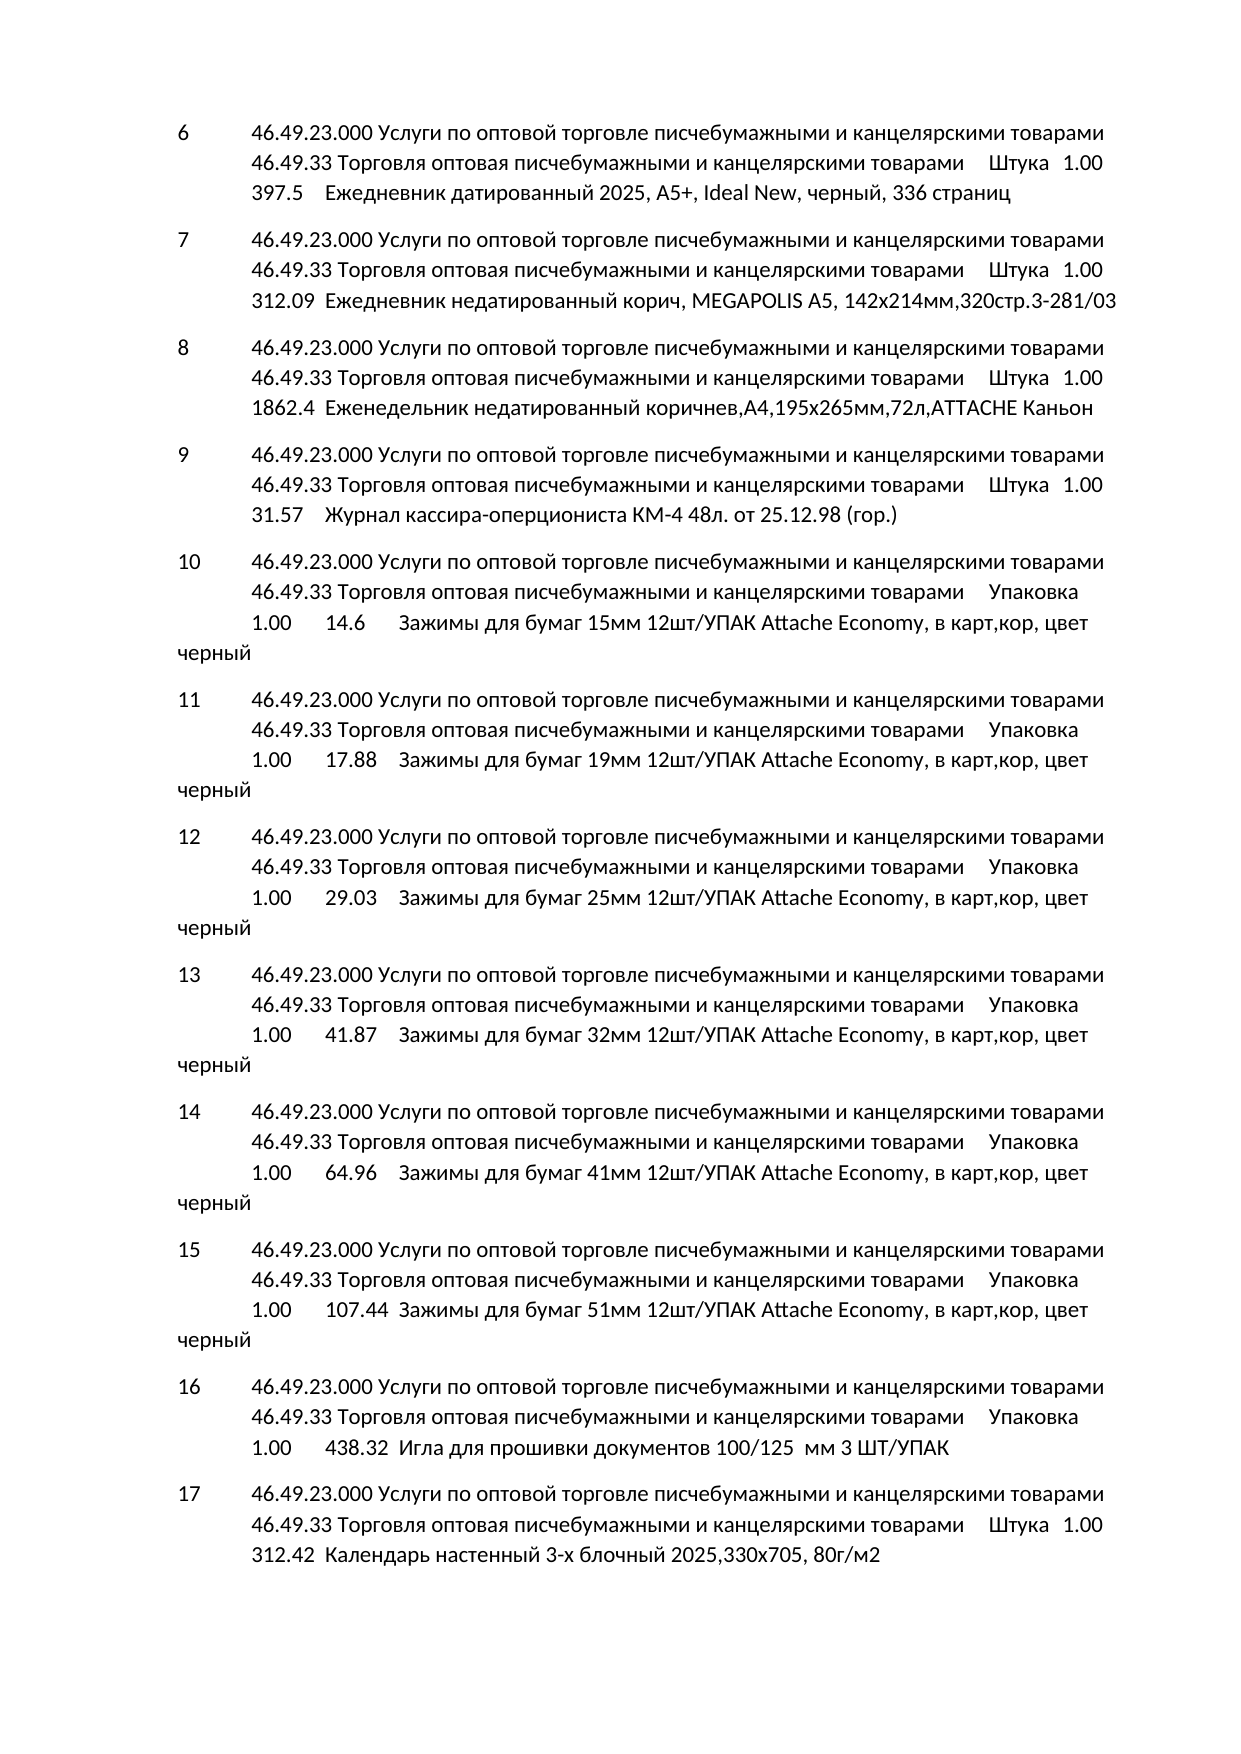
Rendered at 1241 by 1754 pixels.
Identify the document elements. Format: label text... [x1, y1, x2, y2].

text 8 46.49.23.000 Услуги по оптовой торговле писчебумажными и канцелярскими товарами 46.49.33 Торговля оптовая писчебумажными и канцелярскими товарами Штука 1.00 1862.4 Еженедельник недатированный коричнев,А4,195х265мм,72л,АТТАСНЕ Каньон [177, 333, 1152, 421]
text 7 46.49.23.000 Услуги по оптовой торговле писчебумажными и канцелярскими товарами 46.49.33 Торговля оптовая писчебумажными и канцелярскими товарами Штука 1.00 312.09 Ежедневник недатированный корич, MEGAPOLIS А5, 142х214мм,320стр.3-281/03 [177, 225, 1152, 314]
text 13 46.49.23.000 Услуги по оптовой торговле писчебумажными и канцелярскими товарами 46.49.33 Торговля оптовая писчебумажными и канцелярскими товарами Упаковка 1.00 41.87 Зажимы для бумаг 32мм 12шт/УПАК Attache Economy, в карт,кор, цвет черный [177, 960, 1152, 1078]
text 9 46.49.23.000 Услуги по оптовой торговле писчебумажными и канцелярскими товарами 46.49.33 Торговля оптовая писчебумажными и канцелярскими товарами Штука 1.00 31.57 Журнал кассира-оперциониста КМ-4 48л. от 25.12.98 (гор.) [177, 440, 1152, 528]
text 17 46.49.23.000 Услуги по оптовой торговле писчебумажными и канцелярскими товарами 46.49.33 Торговля оптовая писчебумажными и канцелярскими товарами Штука 1.00 312.42 Календарь настенный 3-х блочный 2025,330х705, 80г/м2 [177, 1479, 1152, 1568]
text 12 46.49.23.000 Услуги по оптовой торговле писчебумажными и канцелярскими товарами 46.49.33 Торговля оптовая писчебумажными и канцелярскими товарами Упаковка 1.00 29.03 Зажимы для бумаг 25мм 12шт/УПАК Attache Economy, в карт,кор, цвет черный [177, 822, 1152, 941]
text 16 46.49.23.000 Услуги по оптовой торговле писчебумажными и канцелярскими товарами 46.49.33 Торговля оптовая писчебумажными и канцелярскими товарами Упаковка 1.00 438.32 Игла для прошивки документов 100/125 мм 3 ШТ/УПАК [177, 1372, 1152, 1461]
text 6 46.49.23.000 Услуги по оптовой торговле писчебумажными и канцелярскими товарами 46.49.33 Торговля оптовая писчебумажными и канцелярскими товарами Штука 1.00 397.5 Ежедневник датированный 2025, А5+, Ideal New, черный, 336 страниц [177, 118, 1152, 207]
text 15 46.49.23.000 Услуги по оптовой торговле писчебумажными и канцелярскими товарами 46.49.33 Торговля оптовая писчебумажными и канцелярскими товарами Упаковка 1.00 107.44 Зажимы для бумаг 51мм 12шт/УПАК Attache Economy, в карт,кор, цвет черный [177, 1235, 1152, 1353]
text 10 46.49.23.000 Услуги по оптовой торговле писчебумажными и канцелярскими товарами 46.49.33 Торговля оптовая писчебумажными и канцелярскими товарами Упаковка 1.00 14.6 Зажимы для бумаг 15мм 12шт/УПАК Attache Economy, в карт,кор, цвет черный [177, 547, 1152, 666]
text 11 46.49.23.000 Услуги по оптовой торговле писчебумажными и канцелярскими товарами 46.49.33 Торговля оптовая писчебумажными и канцелярскими товарами Упаковка 1.00 17.88 Зажимы для бумаг 19мм 12шт/УПАК Attache Economy, в карт,кор, цвет черный [177, 685, 1152, 803]
text 14 46.49.23.000 Услуги по оптовой торговле писчебумажными и канцелярскими товарами 46.49.33 Торговля оптовая писчебумажными и канцелярскими товарами Упаковка 1.00 64.96 Зажимы для бумаг 41мм 12шт/УПАК Attache Economy, в карт,кор, цвет черный [177, 1097, 1152, 1216]
